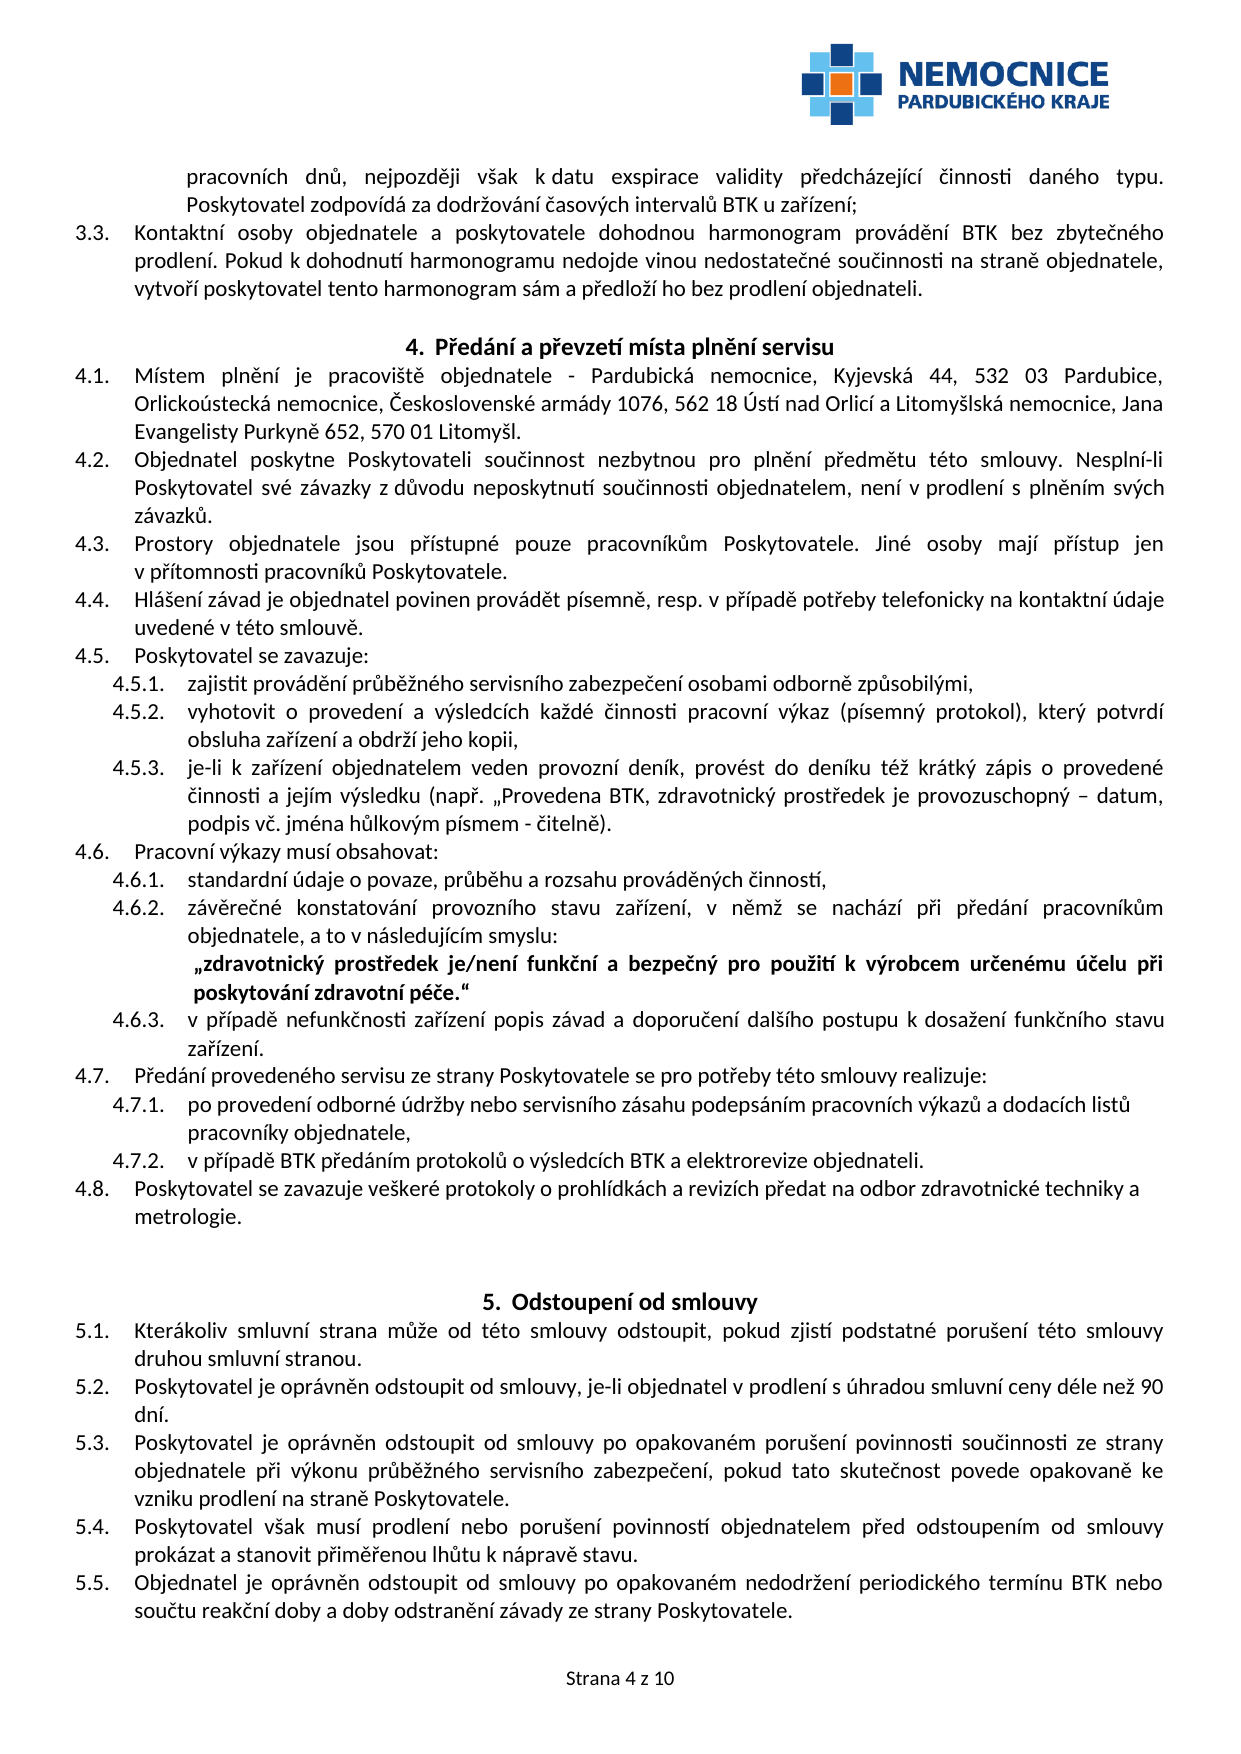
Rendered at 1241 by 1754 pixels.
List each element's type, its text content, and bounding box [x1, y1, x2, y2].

list Pracovní výkazy musí obsahovat: [75, 837, 1165, 866]
list Kontaktní osoby objednatele a poskytovatele dohodnou harmonogram provádění BTK bez zbytečného prodlení. Pokud k dohodnutí harmonogramu nedojde vinou nedostatečné součinnosti na straně objednatele, vytvoří poskytovatel tento harmonogram sám a předloží ho bez prodlení objednateli. [75, 218, 1165, 303]
list v případě BTK předáním protokolů o výsledcích BTK a elektrorevize objednateli. [112, 1146, 1165, 1174]
list zajistit provádění průběžného servisního zabezpečení osobami odborně způsobilými, [112, 669, 1165, 697]
list Objednatel poskytne Poskytovateli součinnost nezbytnou pro plnění předmětu této smlouvy. Nesplní-li Poskytovatel své závazky z důvodu neposkytnutí součinnosti objednatelem, není v prodlení s plněním svých závazků. [75, 445, 1165, 529]
list Poskytovatel je oprávněn odstoupit od smlouvy po opakovaném porušení povinnosti součinnosti ze strany objednatele při výkonu průběžného servisního zabezpečení, pokud tato skutečnost povede opakovaně ke vzniku prodlení na straně Poskytovatele. [75, 1428, 1165, 1512]
list Odstoupení od smlouvy [75, 1286, 1165, 1316]
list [149, 162, 1165, 218]
list Předání a převzetí místa plnění servisu [75, 331, 1165, 361]
list standardní údaje o povaze, průběhu a rozsahu prováděných činností, [112, 866, 1165, 893]
list je-li k zařízení objednatelem veden provozní deník, provést do deníku též krátký zápis o provedené činnosti a jejím výsledku (např. „Provedena BTK, zdravotnický prostředek je provozuschopný – datum, podpis vč. jména hůlkovým písmem - čitelně). [112, 753, 1165, 837]
picture [800, 42, 1109, 126]
list Poskytovatel však musí prodlení nebo porušení povinností objednatelem před odstoupením od smlouvy prokázat a stanovit přiměřenou lhůtu k nápravě stavu. [75, 1512, 1165, 1568]
list Místem plnění je pracoviště objednatele - Pardubická nemocnice, Kyjevská 44, 532 03 Pardubice, Orlickoústecká nemocnice, Československé armády 1076, 562 18 Ústí nad Orlicí a Litomyšlská nemocnice, Jana Evangelisty Purkyně 652, 570 01 Litomyšl. [75, 361, 1165, 445]
text „zdravotnický prostředek je/není funkční a bezpečný pro použití k výrobcem určenému účelu při poskytování zdravotní péče.“ [193, 949, 1165, 1006]
list Kterákoliv smluvní strana může od této smlouvy odstoupit, pokud zjistí podstatné porušení této smlouvy druhou smluvní stranou. [75, 1316, 1165, 1372]
list Objednatel je oprávněn odstoupit od smlouvy po opakovaném nedodržení periodického termínu BTK nebo součtu reakční doby a doby odstranění závady ze strany Poskytovatele. [75, 1568, 1165, 1624]
list po provedení odborné údržby nebo servisního zásahu podepsáním pracovních výkazů a dodacích listů pracovníky objednatele, [112, 1090, 1165, 1146]
list vyhotovit o provedení a výsledcích každé činnosti pracovní výkaz (písemný protokol), který potvrdí obsluha zařízení a obdrží jeho kopii, [112, 697, 1165, 753]
list Předání provedeného servisu ze strany Poskytovatele se pro potřeby této smlouvy realizuje: [75, 1062, 1165, 1090]
list závěrečné konstatování provozního stavu zařízení, v němž se nachází při předání pracovníkům objednatele, a to v následujícím smyslu: [112, 893, 1165, 949]
list Poskytovatel se zavazuje veškeré protokoly o prohlídkách a revizích předat na odbor zdravotnické techniky a metrologie. [75, 1174, 1165, 1230]
list Hlášení závad je objednatel povinen provádět písemně, resp. v případě potřeby telefonicky na kontaktní údaje uvedené v této smlouvě. [75, 585, 1165, 641]
list Poskytovatel se zavazuje: [75, 641, 1165, 669]
list v případě nefunkčnosti zařízení popis závad a doporučení dalšího postupu k dosažení funkčního stavu zařízení. [112, 1006, 1165, 1062]
list Prostory objednatele jsou přístupné pouze pracovníkům Poskytovatele. Jiné osoby mají přístup jen v přítomnosti pracovníků Poskytovatele. [75, 529, 1165, 585]
list Poskytovatel je oprávněn odstoupit od smlouvy, je-li objednatel v prodlení s úhradou smluvní ceny déle než 90 dní. [75, 1372, 1165, 1428]
